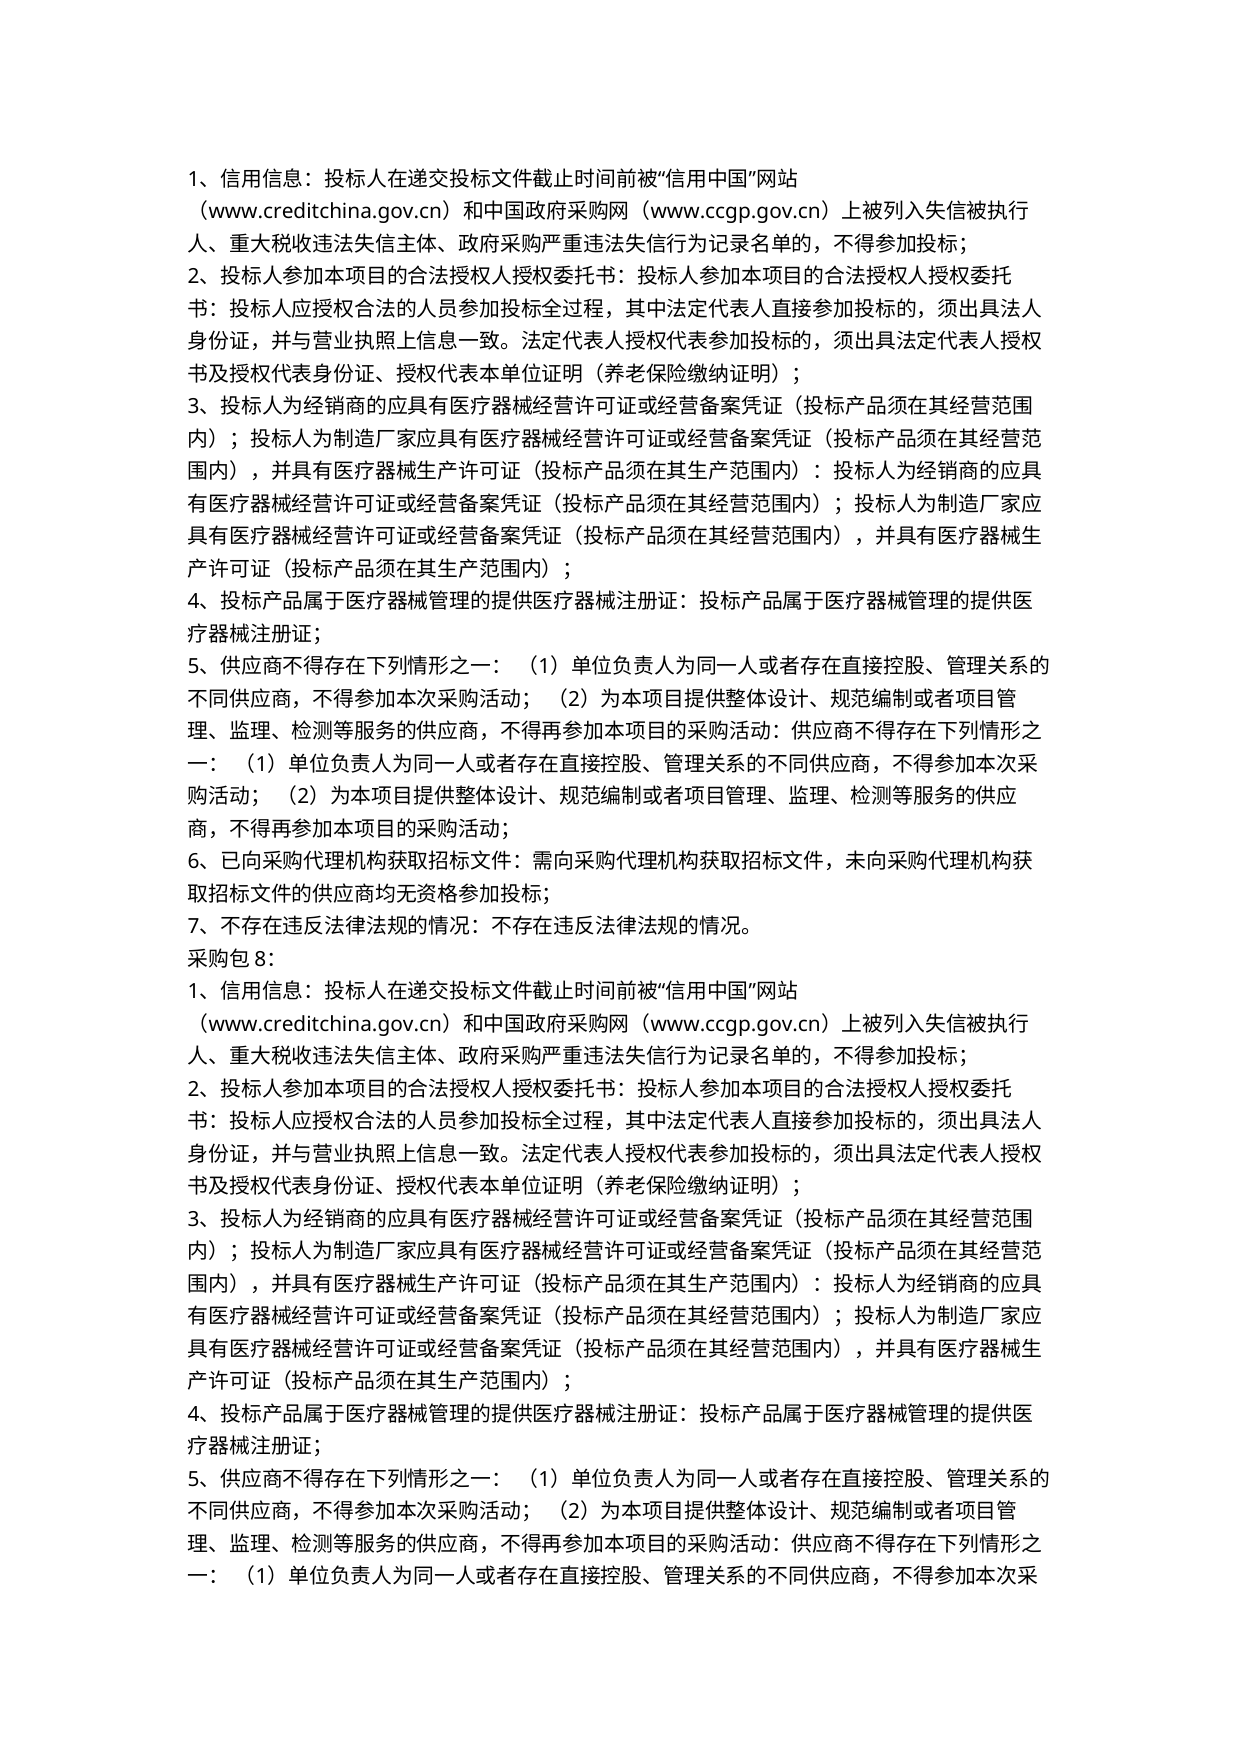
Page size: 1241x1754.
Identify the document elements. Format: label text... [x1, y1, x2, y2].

text 3、投标人为经销商的应具有医疗器械经营许可证或经营备案凭证（投标产品须在其经营范围内）；投标人为制造厂家应具有医疗器械经营许可证或经营备案凭证（投标产品须在其经营范围内），并具有医疗器械生产许可证（投标产品须在其生产范围内）：投标人为经销商的应具有医疗器械经营许可证或经营备案凭证（投标产品须在其经营范围内）；投标人为制造厂家应具有医疗器械经营许可证或经营备案凭证（投标产品须在其经营范围内），并具有医疗器械生产许可证（投标产品须在其生产范围内）； [187, 389, 1053, 584]
text 2、投标人参加本项目的合法授权人授权委托书：投标人参加本项目的合法授权人授权委托书：投标人应授权合法的人员参加投标全过程，其中法定代表人直接参加投标的，须出具法人身份证，并与营业执照上信息一致。法定代表人授权代表参加投标的，须出具法定代表人授权书及授权代表身份证、授权代表本单位证明（养老保险缴纳证明）； [187, 259, 1053, 389]
text 4、投标产品属于医疗器械管理的提供医疗器械注册证：投标产品属于医疗器械管理的提供医疗器械注册证； [187, 584, 1053, 649]
text 4、投标产品属于医疗器械管理的提供医疗器械注册证：投标产品属于医疗器械管理的提供医疗器械注册证； [187, 1397, 1053, 1462]
text 2、投标人参加本项目的合法授权人授权委托书：投标人参加本项目的合法授权人授权委托书：投标人应授权合法的人员参加投标全过程，其中法定代表人直接参加投标的，须出具法人身份证，并与营业执照上信息一致。法定代表人授权代表参加投标的，须出具法定代表人授权书及授权代表身份证、授权代表本单位证明（养老保险缴纳证明）； [187, 1072, 1053, 1202]
text 6、已向采购代理机构获取招标文件：需向采购代理机构获取招标文件，未向采购代理机构获取招标文件的供应商均无资格参加投标； [187, 844, 1053, 909]
text 1、信用信息：投标人在递交投标文件截止时间前被“信用中国”网站（www.creditchina.gov.cn）和中国政府采购网（www.ccgp.gov.cn）上被列入失信被执行人、重大税收违法失信主体、政府采购严重违法失信行为记录名单的，不得参加投标； [187, 162, 1053, 259]
text 7、不存在违反法律法规的情况：不存在违反法律法规的情况。 [187, 909, 1053, 942]
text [187, 1462, 1053, 1592]
text 采购包8： [187, 942, 1053, 974]
text 3、投标人为经销商的应具有医疗器械经营许可证或经营备案凭证（投标产品须在其经营范围内）；投标人为制造厂家应具有医疗器械经营许可证或经营备案凭证（投标产品须在其经营范围内），并具有医疗器械生产许可证（投标产品须在其生产范围内）：投标人为经销商的应具有医疗器械经营许可证或经营备案凭证（投标产品须在其经营范围内）；投标人为制造厂家应具有医疗器械经营许可证或经营备案凭证（投标产品须在其经营范围内），并具有医疗器械生产许可证（投标产品须在其生产范围内）； [187, 1202, 1053, 1397]
text 1、信用信息：投标人在递交投标文件截止时间前被“信用中国”网站（www.creditchina.gov.cn）和中国政府采购网（www.ccgp.gov.cn）上被列入失信被执行人、重大税收违法失信主体、政府采购严重违法失信行为记录名单的，不得参加投标； [187, 974, 1053, 1072]
